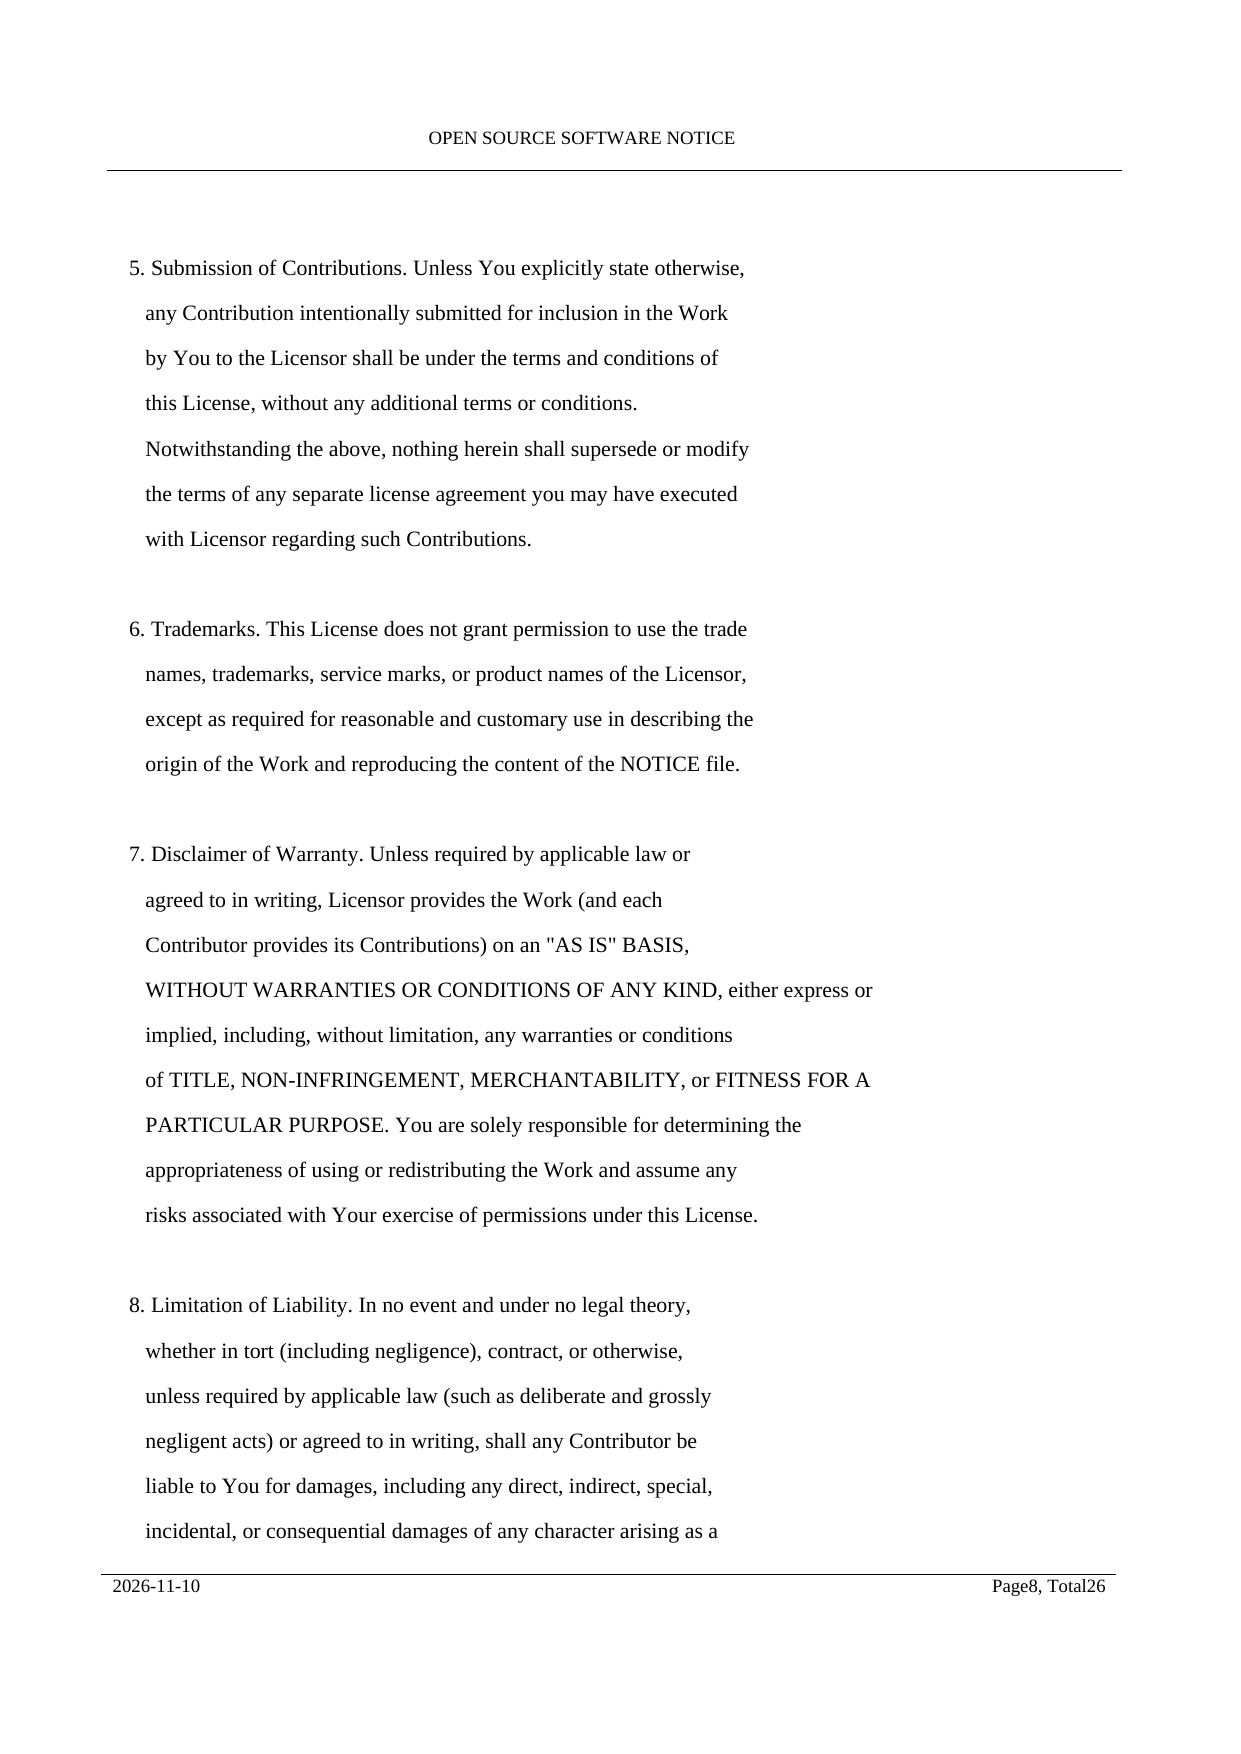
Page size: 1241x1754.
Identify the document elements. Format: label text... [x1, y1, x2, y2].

text Contributor provides its Contributions) on an "AS IS" BASIS, [112, 928, 1128, 961]
text risks associated with Your exercise of permissions under this License. [112, 1199, 1128, 1231]
text 8. Limitation of Liability. In no event and under no legal theory, [112, 1289, 1128, 1321]
text 6. Trademarks. This License does not grant permission to use the trade [112, 612, 1128, 645]
text of TITLE, NON-INFRINGEMENT, MERCHANTABILITY, or FITNESS FOR A [112, 1063, 1128, 1096]
text with Licensor regarding such Contributions. [112, 522, 1128, 554]
text negligent acts) or agreed to in writing, shall any Contributor be [112, 1424, 1128, 1457]
text 7. Disclaimer of Warranty. Unless required by applicable law or [112, 838, 1128, 870]
text the terms of any separate license agreement you may have executed [112, 477, 1128, 509]
text whether in tort (including negligence), contract, or otherwise, [112, 1334, 1128, 1366]
text this License, without any additional terms or conditions. [112, 387, 1128, 419]
text WITHOUT WARRANTIES OR CONDITIONS OF ANY KIND, either express or [112, 973, 1128, 1006]
text liable to You for damages, including any direct, indirect, special, [112, 1469, 1128, 1502]
text any Contribution intentionally submitted for inclusion in the Work [112, 297, 1128, 329]
text except as required for reasonable and customary use in describing the [112, 702, 1128, 735]
text unless required by applicable law (such as deliberate and grossly [112, 1379, 1128, 1412]
text agreed to in writing, Licensor provides the Work (and each [112, 883, 1128, 915]
text names, trademarks, service marks, or product names of the Licensor, [112, 657, 1128, 690]
text implied, including, without limitation, any warranties or conditions [112, 1018, 1128, 1051]
text origin of the Work and reproducing the content of the NOTICE file. [112, 748, 1128, 780]
text Notwithstanding the above, nothing herein shall supersede or modify [112, 432, 1128, 464]
text PARTICULAR PURPOSE. You are solely responsible for determining the [112, 1108, 1128, 1141]
text appropriateness of using or redistributing the Work and assume any [112, 1153, 1128, 1186]
text incidental, or consequential damages of any character arising as a [112, 1514, 1128, 1547]
text 5. Submission of Contributions. Unless You explicitly state otherwise, [112, 251, 1128, 284]
text by You to the Licensor shall be under the terms and conditions of [112, 342, 1128, 374]
